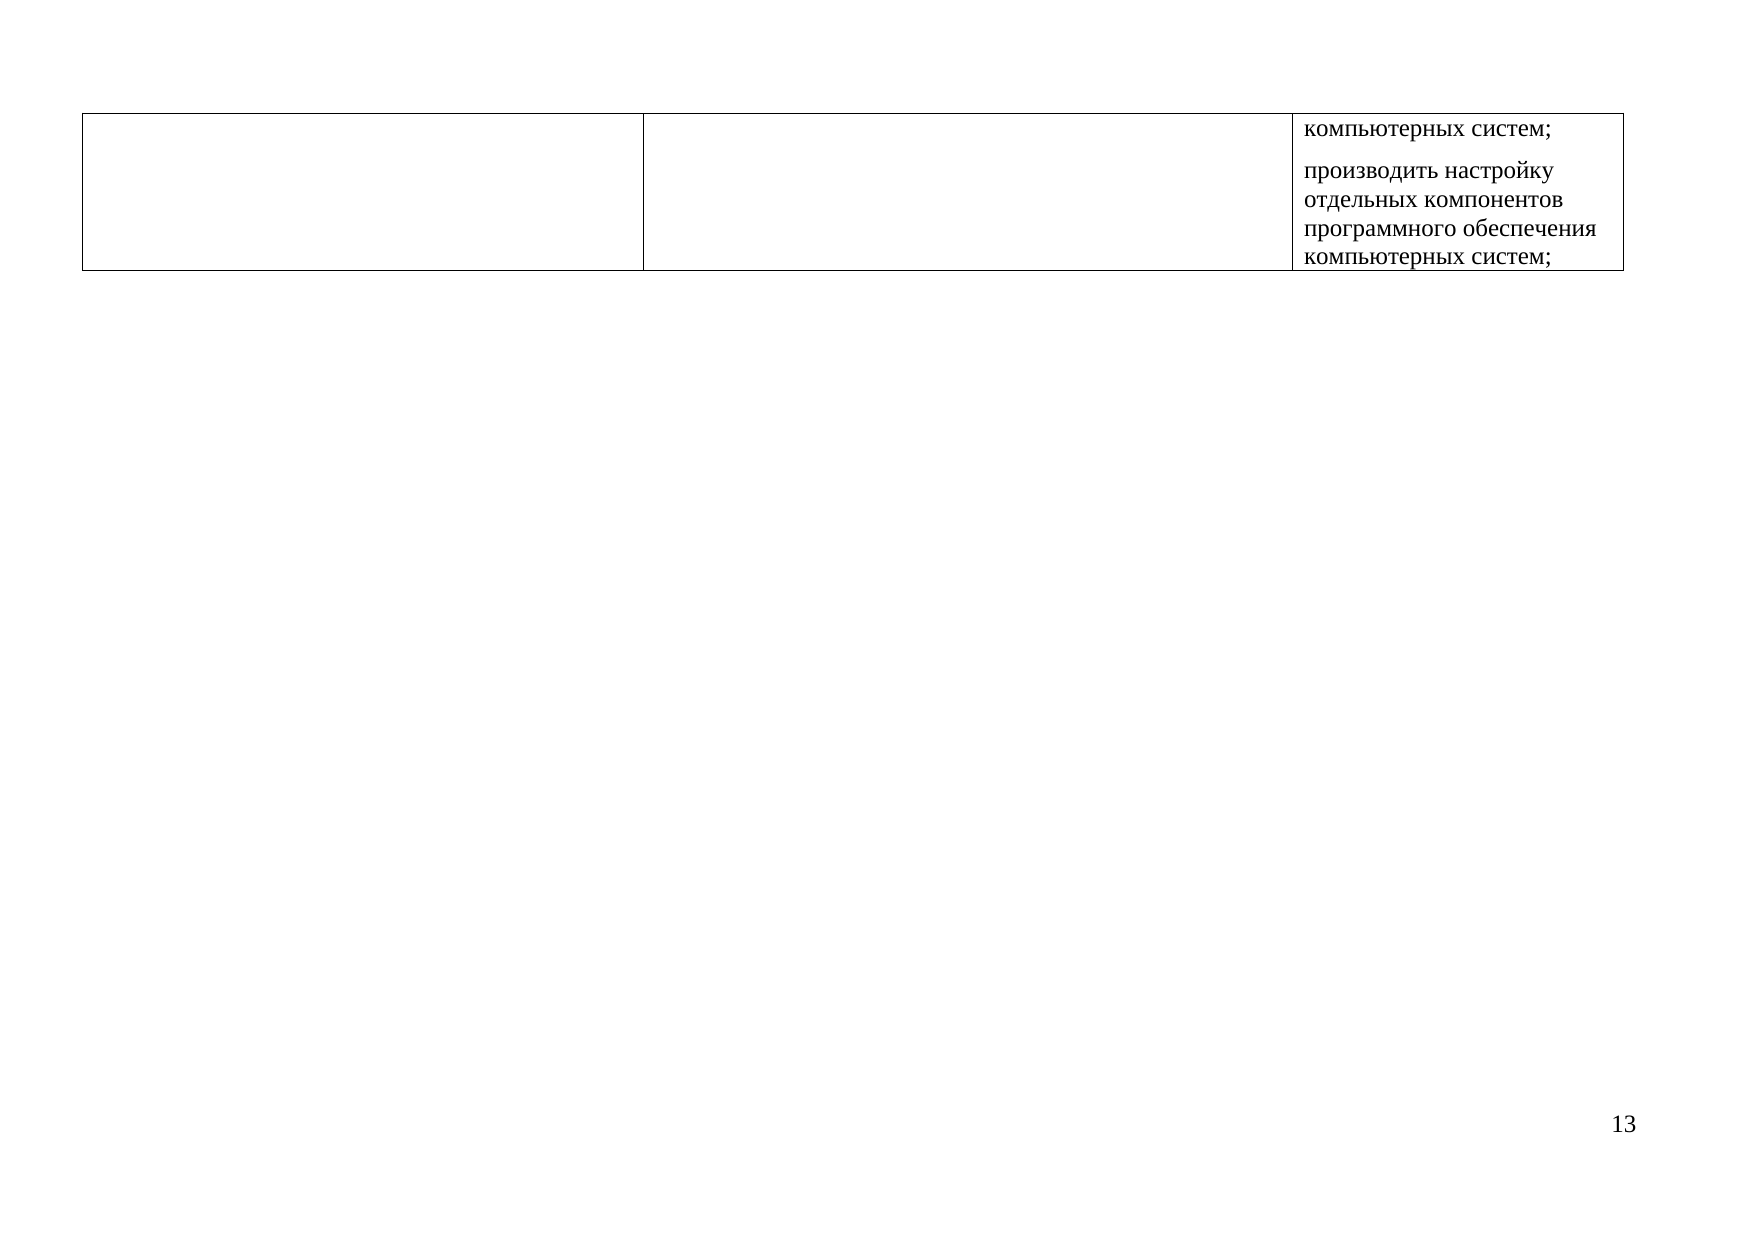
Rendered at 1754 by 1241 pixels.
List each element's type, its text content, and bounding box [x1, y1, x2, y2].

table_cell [83, 114, 643, 270]
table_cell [644, 114, 1292, 270]
